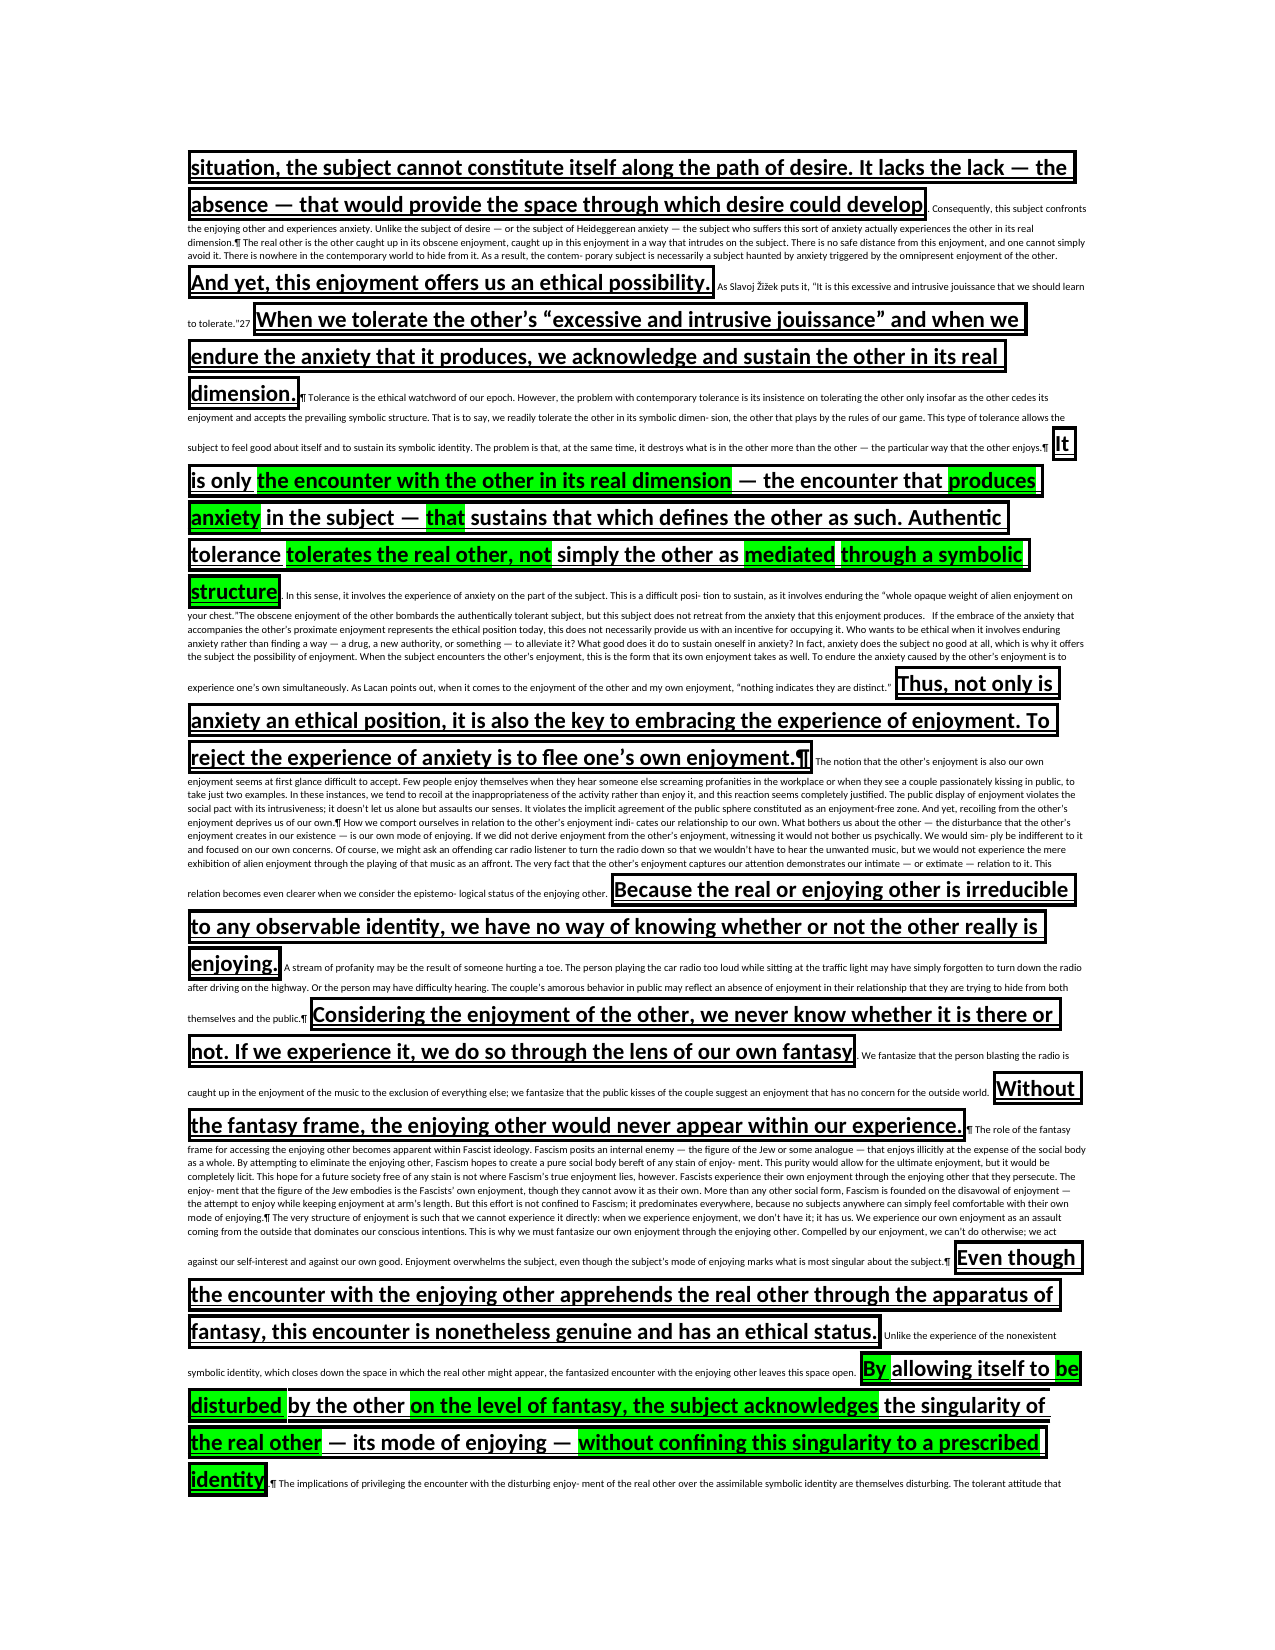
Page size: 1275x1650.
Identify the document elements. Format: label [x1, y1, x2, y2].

text [187, 150, 1087, 1497]
